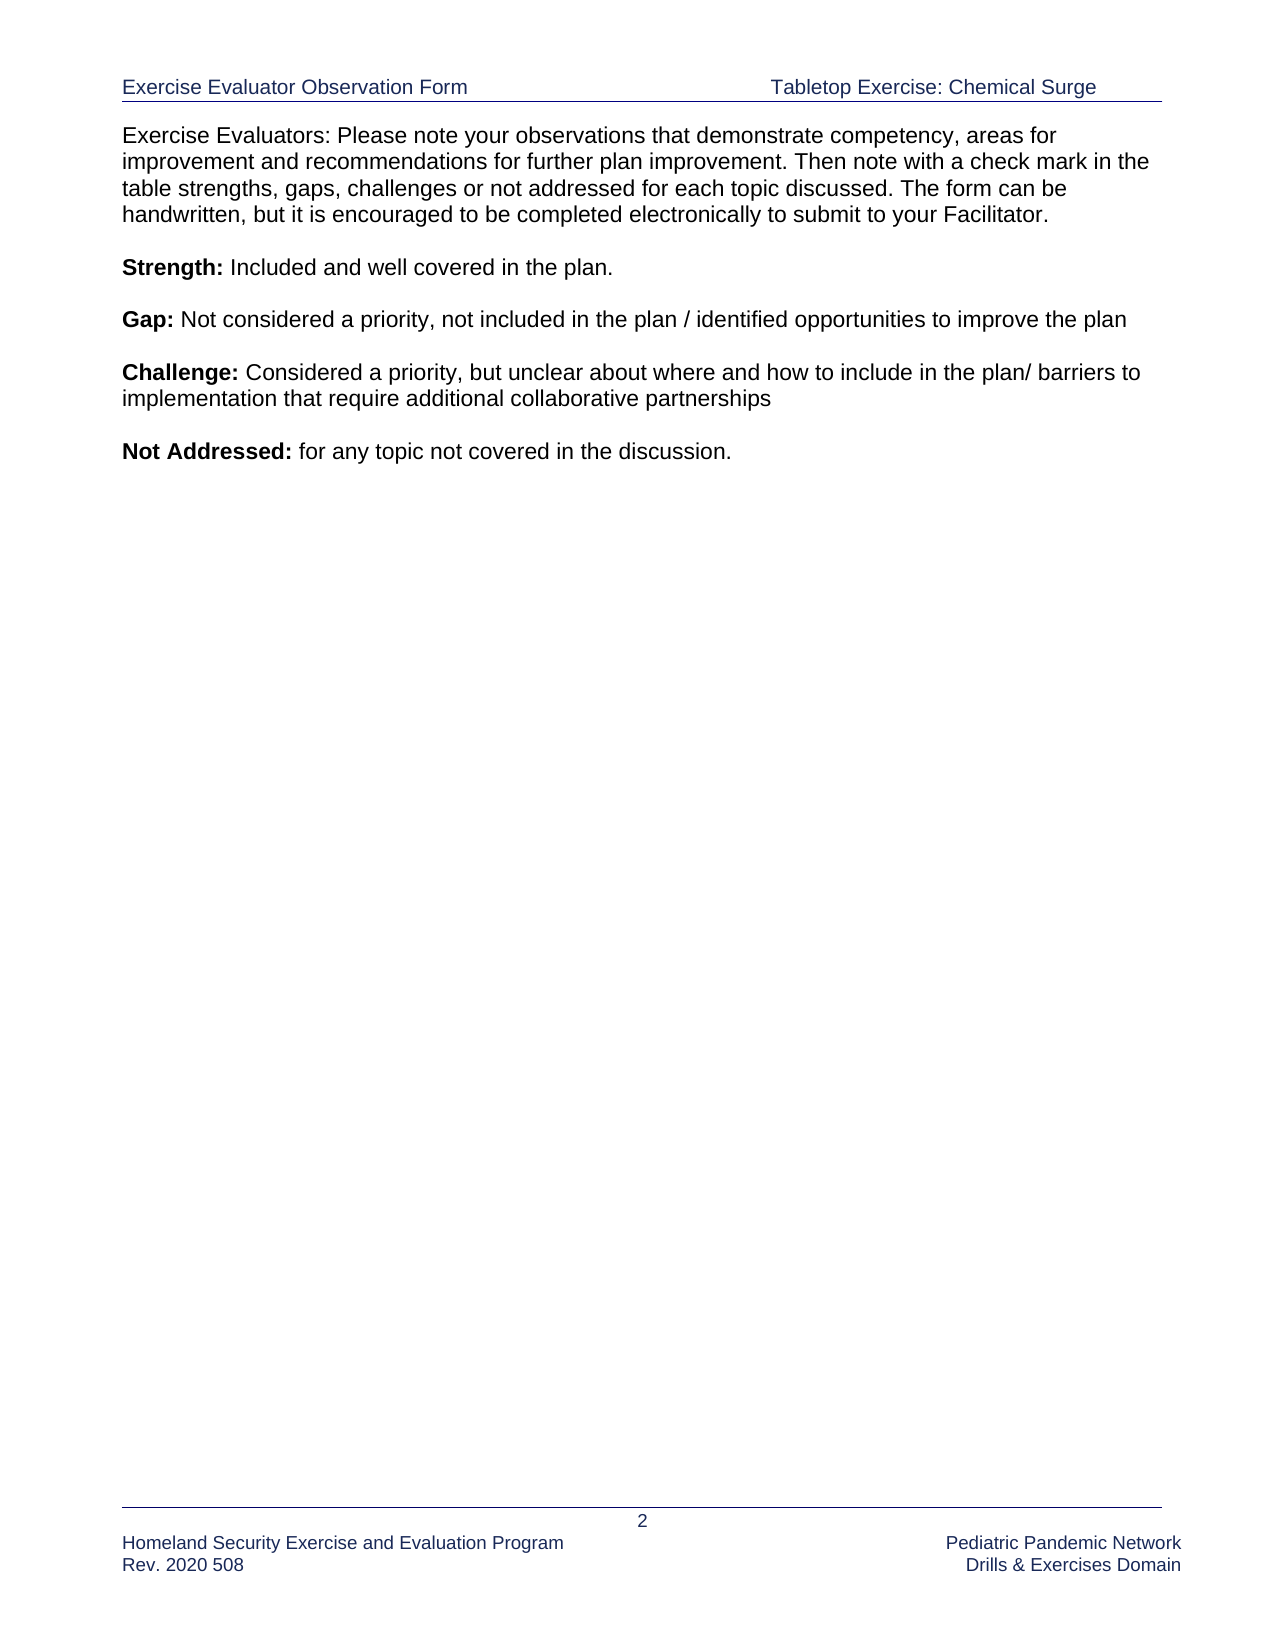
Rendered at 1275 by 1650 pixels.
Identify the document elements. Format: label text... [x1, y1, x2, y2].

text Not Addressed: for any topic not covered in the discussion. [122, 438, 1162, 464]
text Gap: Not considered a priority, not included in the plan / identified opportunities to improve the plan [122, 306, 1162, 333]
text Strength: Included and well covered in the plan. [122, 254, 1162, 280]
text Exercise Evaluators: Please note your observations that demonstrate competency, areas for improvement and recommendations for further plan improvement. Then note with a check mark in the table strengths, gaps, challenges or not addressed for each topic discussed. The form can be handwritten, but it is encouraged to be completed electronically to submit to your Facilitator. [122, 122, 1162, 227]
text Challenge: Considered a priority, but unclear about where and how to include in the plan/ barriers to implementation that require additional collaborative partnerships [122, 359, 1162, 412]
